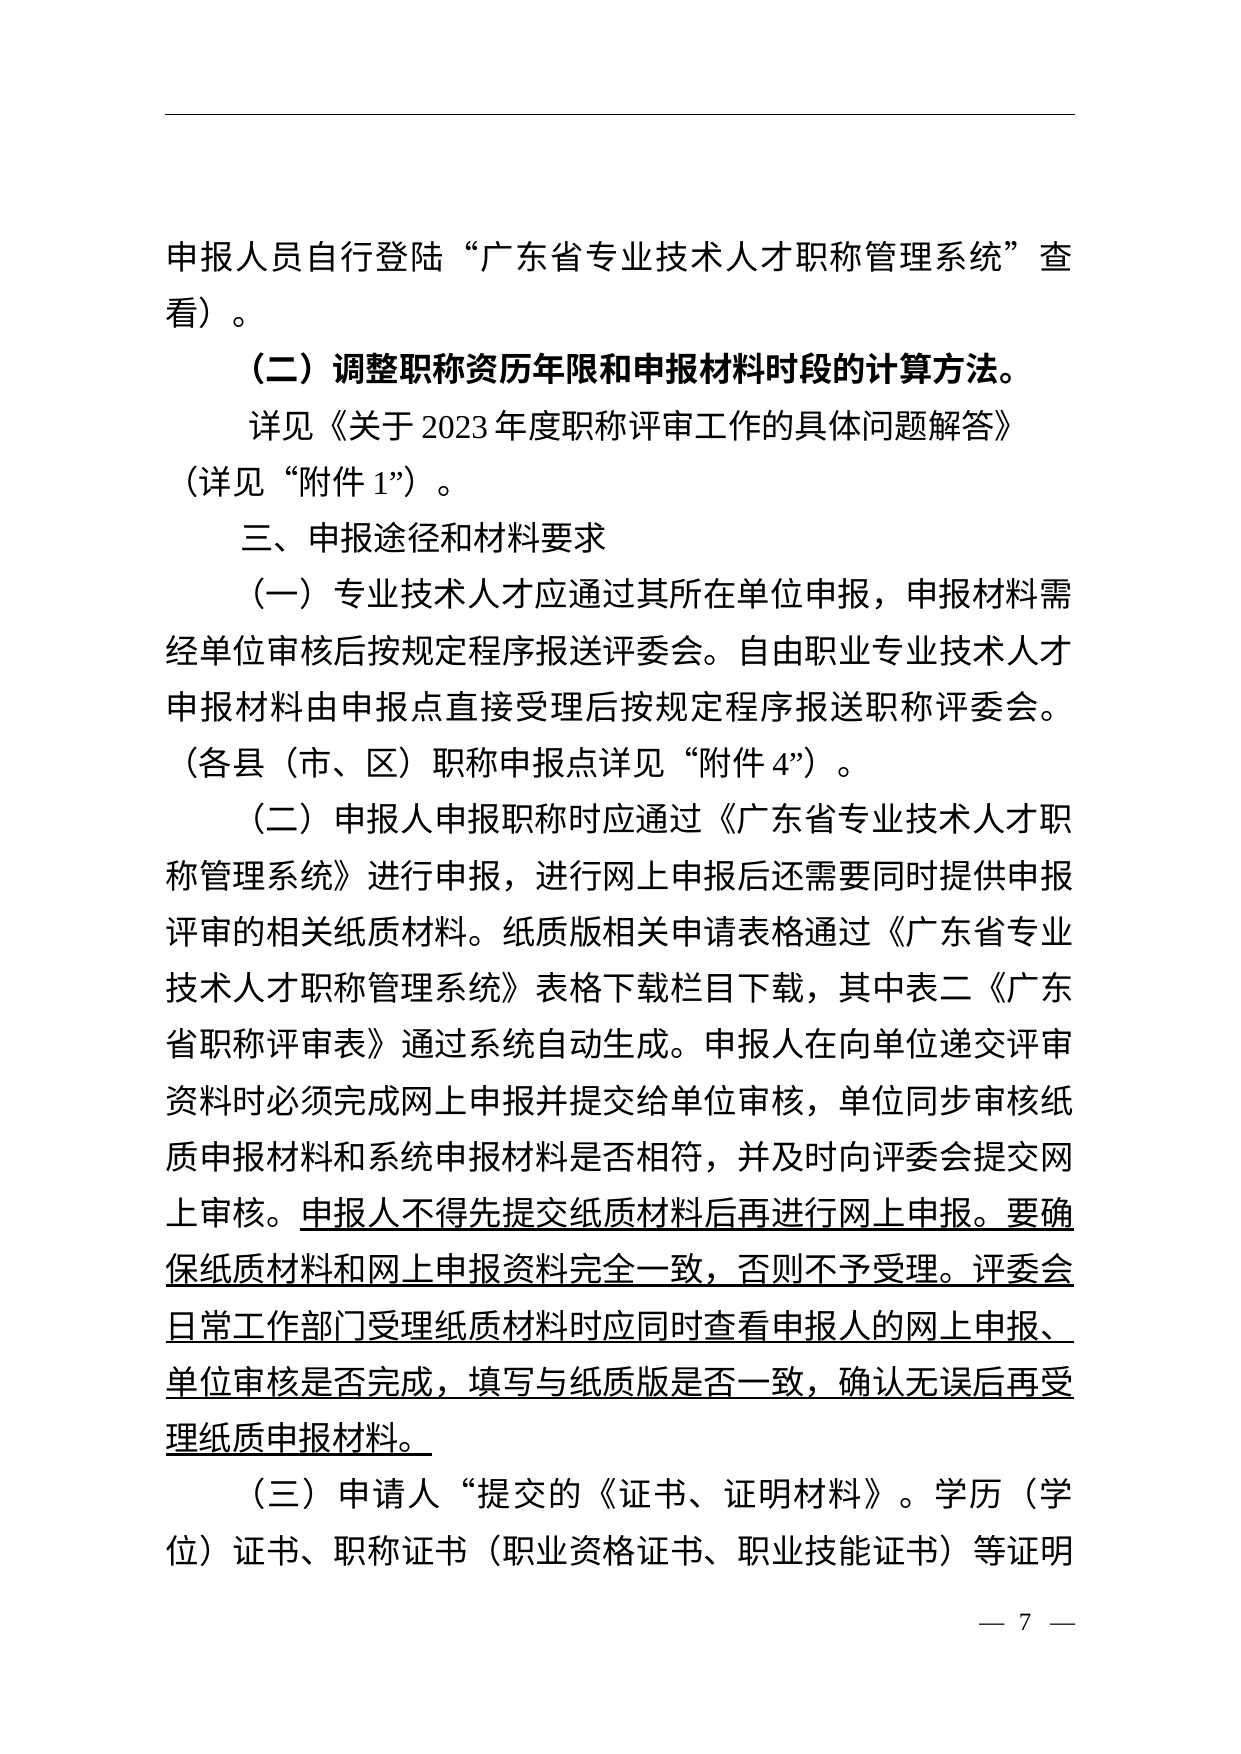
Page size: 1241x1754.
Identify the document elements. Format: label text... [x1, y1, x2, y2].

text （二）调整职称资历年限和申报材料时段的计算方法。 [165, 337, 1075, 393]
text （一）专业技术人才应通过其所在单位申报，申报材料需经单位审核后按规定程序报送评委会。自由职业专业技术人才申报材料由申报点直接受理后按规定程序报送职称评委会。（各县（市、区）职称申报点详见“附件4”）。 [165, 562, 1075, 787]
text 详见《关于2023年度职称评审工作的具体问题解答》（详见“附件1”）。 [165, 393, 1075, 506]
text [165, 224, 1075, 337]
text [165, 1462, 1075, 1574]
text 三、申报途径和材料要求 [165, 506, 1075, 562]
text （二）申报人申报职称时应通过《广东省专业技术人才职称管理系统》进行申报，进行网上申报后还需要同时提供申报评审的相关纸质材料。纸质版相关申请表格通过《广东省专业技术人才职称管理系统》表格下载栏目下载，其中表二《广东省职称评审表》通过系统自动生成。申报人在向单位递交评审资料时必须完成网上申报并提交给单位审核，单位同步审核纸质申报材料和系统申报材料是否相符，并及时向评委会提交网上审核。申报人不得先提交纸质材料后再进行网上申报。要确保纸质材料和网上申报资料完全一致，否则不予受理。评委会日常工作部门受理纸质材料时应同时查看申报人的网上申报、单位审核是否完成，填写与纸质版是否一致，确认无误后再受理纸质申报材料。 [165, 787, 1075, 1462]
